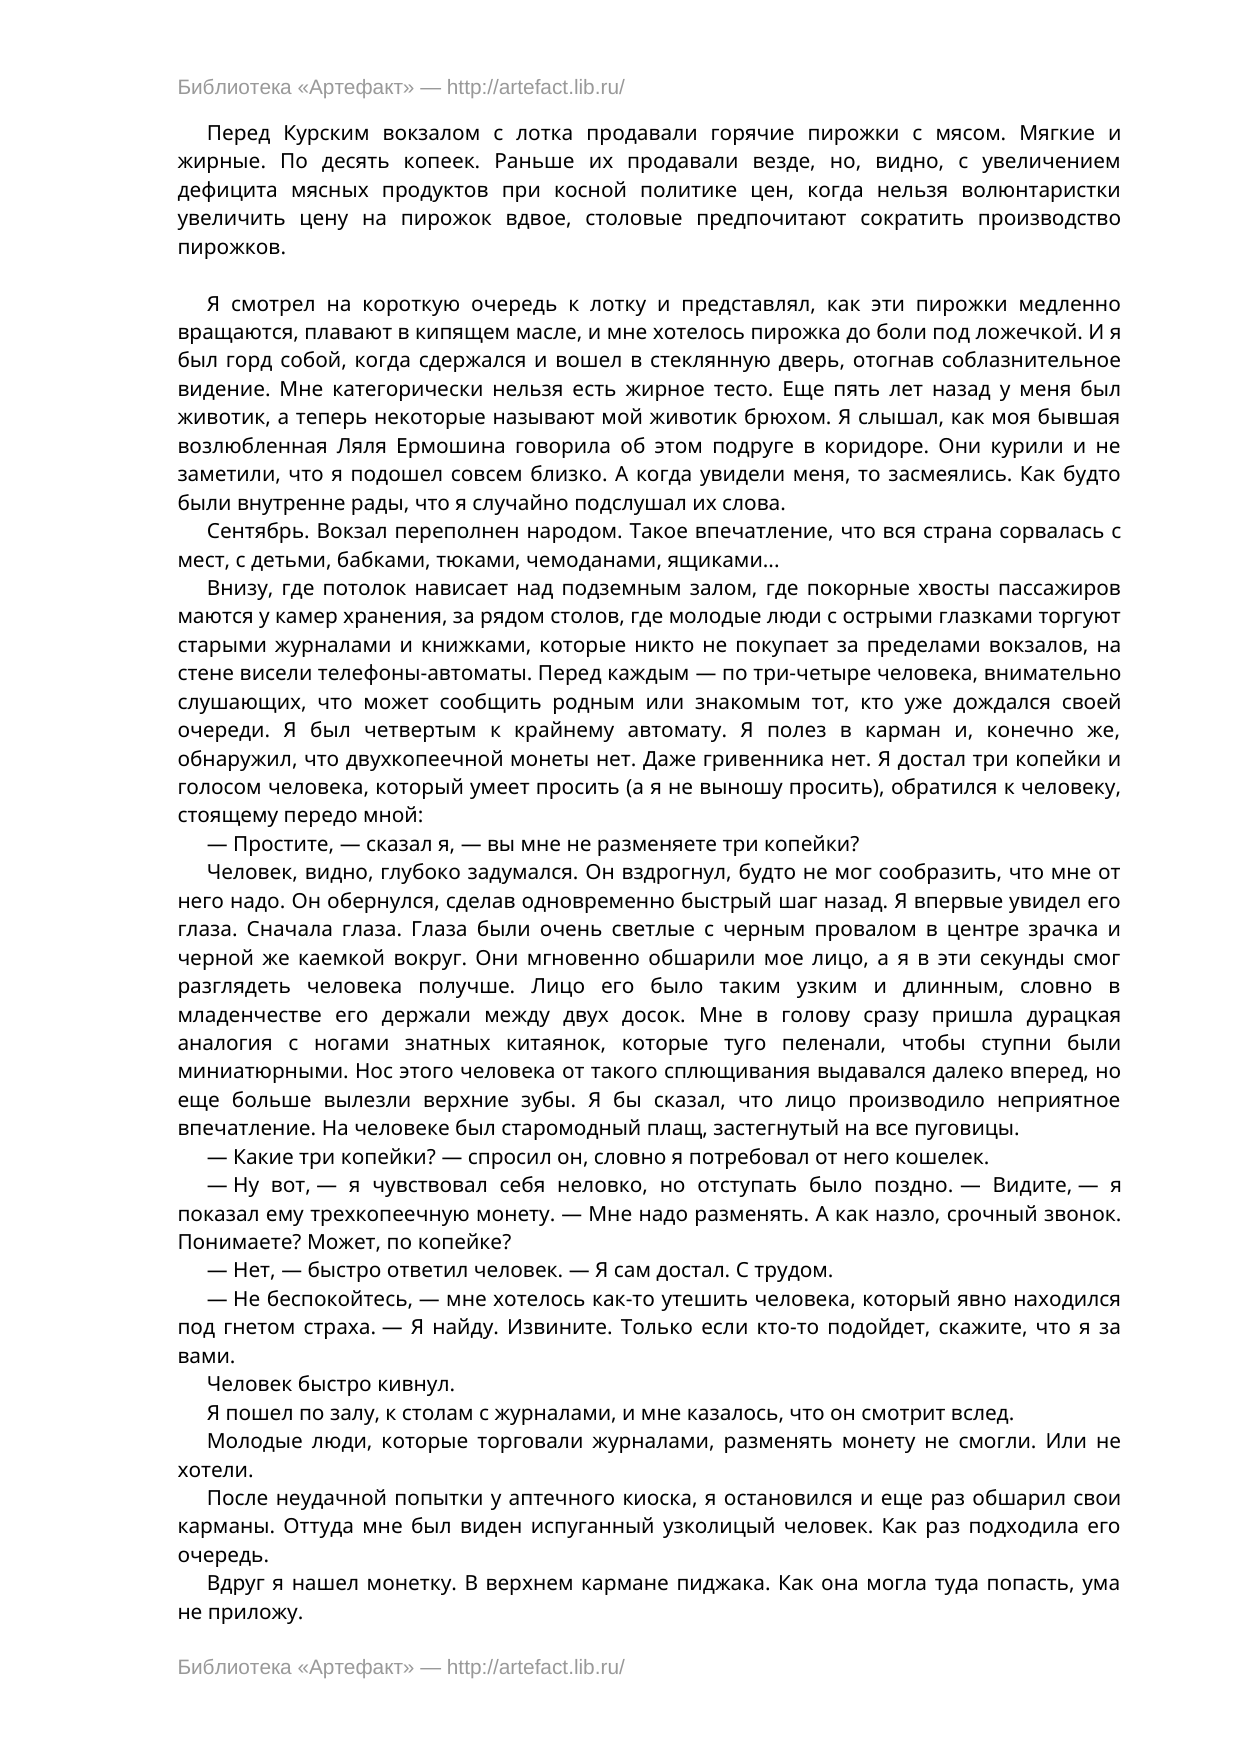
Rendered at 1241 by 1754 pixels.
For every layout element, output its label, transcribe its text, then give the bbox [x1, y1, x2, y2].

text — Нет, — быстро ответил человек. — Я сам достал. С трудом. [177, 1256, 1122, 1284]
text — Ну вот, — я чувствовал себя неловко, но отступать было поздно. — Видите, — я показал ему трехкопеечную монету. — Мне надо разменять. А как назло, срочный звонок. Понимаете? Может, по копейке? [177, 1170, 1122, 1256]
text Я смотрел на короткую очередь к лотку и представлял, как эти пирожки медленно вращаются, плавают в кипящем масле, и мне хотелось пирожка до боли под ложечкой. И я был горд собой, когда сдержался и вошел в стеклянную дверь, отогнав соблазнительное видение. Мне категорически нельзя есть жирное тесто. Еще пять лет назад у меня был животик, а теперь некоторые называют мой животик брюхом. Я слышал, как моя бывшая возлюбленная Ляля Ермошина говорила об этом подруге в коридоре. Они курили и не заметили, что я подошел совсем близко. А когда увидели меня, то засмеялись. Как будто были внутренне рады, что я случайно подслушал их слова. [177, 289, 1122, 516]
text Перед Курским вокзалом с лотка продавали горячие пирожки с мясом. Мягкие и жирные. По десять копеек. Раньше их продавали везде, но, видно, с увеличением дефицита мясных продуктов при косной политике цен, когда нельзя волюнтаристки увеличить цену на пирожок вдвое, столовые предпочитают сократить производство пирожков. [177, 118, 1122, 260]
text Сентябрь. Вокзал переполнен народом. Такое впечатление, что вся страна сорвалась с мест, с детьми, бабками, тюками, чемоданами, ящиками... [177, 516, 1122, 573]
text — Какие три копейки? — спросил он, словно я потребовал от него кошелек. [177, 1142, 1122, 1170]
text Вдруг я нашел монетку. В верхнем кармане пиджака. Как она могла туда попасть, ума не приложу. [177, 1568, 1122, 1625]
text Человек, видно, глубоко задумался. Он вздрогнул, будто не мог сообразить, что мне от него надо. Он обернулся, сделав одновременно быстрый шаг назад. Я впервые увидел его глаза. Сначала глаза. Глаза были очень светлые с черным провалом в центре зрачка и черной же каемкой вокруг. Они мгновенно обшарили мое лицо, а я в эти секунды смог разглядеть человека получше. Лицо его было таким узким и длинным, словно в младенчестве его держали между двух досок. Мне в голову сразу пришла дурацкая аналогия с ногами знатных китаянок, которые туго пеленали, чтобы ступни были миниатюрными. Нос этого человека от такого сплющивания выдавался далеко вперед, но еще больше вылезли верхние зубы. Я бы сказал, что лицо производило неприятное впечатление. На человеке был старомодный плащ, застегнутый на все пуговицы. [177, 857, 1122, 1142]
text Молодые люди, которые торговали журналами, разменять монету не смогли. Или не хотели. [177, 1426, 1122, 1483]
text Внизу, где потолок нависает над подземным залом, где покорные хвосты пассажиров маются у камер хранения, за рядом столов, где молодые люди с острыми глазками торгуют старыми журналами и книжками, которые никто не покупает за пределами вокзалов, на стене висели телефоны-автоматы. Перед каждым — по три-четыре человека, внимательно слушающих, что может сообщить родным или знакомым тот, кто уже дождался своей очереди. Я был четвертым к крайнему автомату. Я полез в карман и, конечно же, обнаружил, что двухкопеечной монеты нет. Даже гривенника нет. Я достал три копейки и голосом человека, который умеет просить (а я не выношу просить), обратился к человеку, стоящему передо мной: [177, 573, 1122, 829]
text — Простите, — сказал я, — вы мне не разменяете три копейки? [177, 829, 1122, 857]
text Человек быстро кивнул. [177, 1369, 1122, 1398]
text После неудачной попытки у аптечного киоска, я остановился и еще раз обшарил свои карманы. Оттуда мне был виден испуганный узколицый человек. Как раз подходила его очередь. [177, 1483, 1122, 1568]
text Я пошел по залу, к столам с журналами, и мне казалось, что он смотрит вслед. [177, 1398, 1122, 1426]
text — Не беспокойтесь, — мне хотелось как-то утешить человека, который явно находился под гнетом страха. — Я найду. Извините. Только если кто-то подойдет, скажите, что я за вами. [177, 1284, 1122, 1369]
